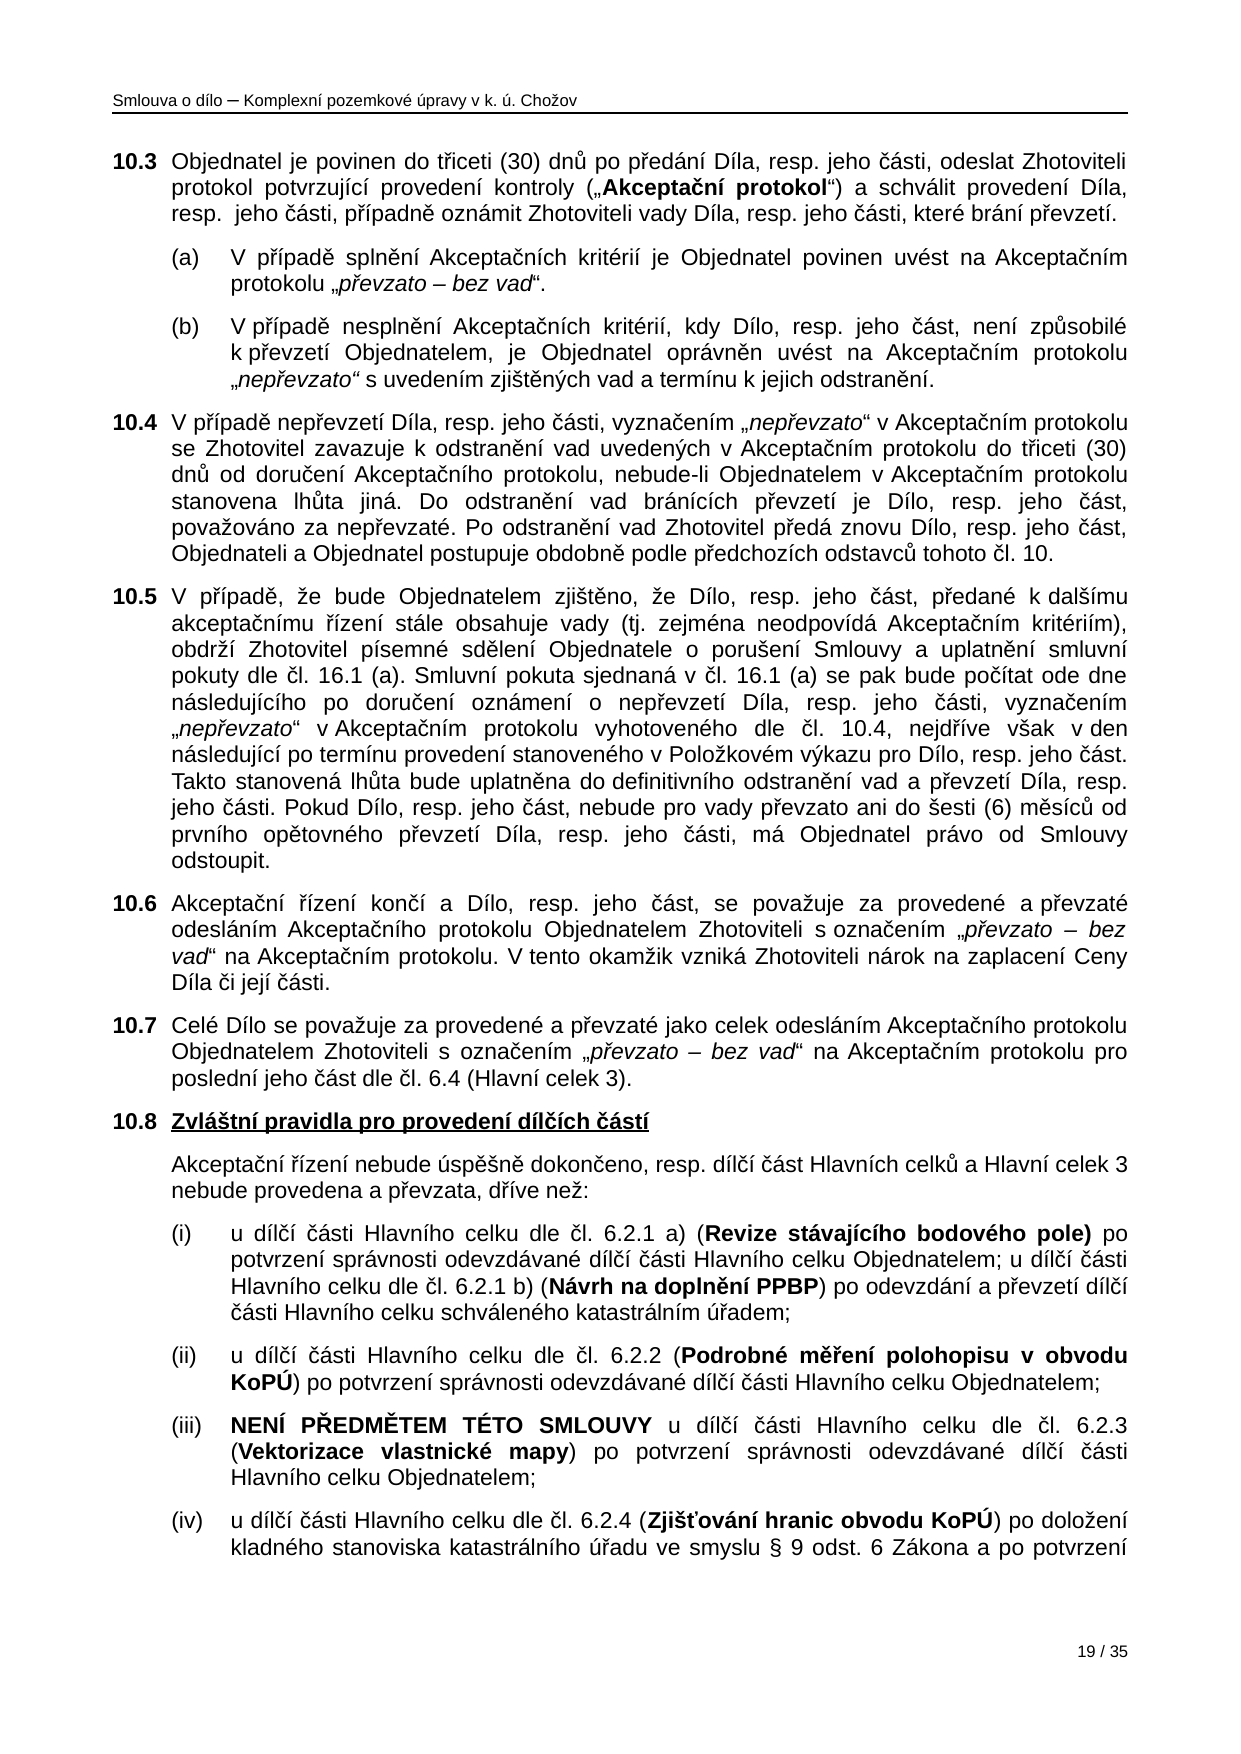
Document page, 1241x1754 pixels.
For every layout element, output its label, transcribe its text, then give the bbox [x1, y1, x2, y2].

list V případě splnění Akceptačních kritérií je Objednatel povinen uvést na Akceptačním protokolu „převzato – bez vad“. [171, 243, 1128, 296]
text Zvláštní pravidla pro provedení dílčích částí [112, 1108, 1128, 1134]
list u dílčí části Hlavního celku dle čl. 6.2.2 (Podrobné měření polohopisu v obvodu KoPÚ) po potvrzení správnosti odevzdávané dílčí části Hlavního celku Objednatelem; [171, 1342, 1128, 1395]
list V případě nesplnění Akceptačních kritérií, kdy Dílo, resp. jeho část, není způsobilé k převzetí Objednatelem, je Objednatel oprávněn uvést na Akceptačním protokolu „nepřevzato“ s uvedením zjištěných vad a termínu k jejich odstranění. [171, 313, 1128, 392]
text Objednatel je povinen do třiceti (30) dnů po předání Díla, resp. jeho části, odeslat Zhotoviteli protokol potvrzující provedení kontroly („Akceptační protokol“) a schválit provedení Díla, resp. jeho části, případně oznámit Zhotoviteli vady Díla, resp. jeho části, které brání převzetí. [112, 148, 1128, 227]
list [171, 1507, 1128, 1560]
text V případě nepřevzetí Díla, resp. jeho části, vyznačením „nepřevzato“ v Akceptačním protokolu se Zhotovitel zavazuje k odstranění vad uvedených v Akceptačním protokolu do třiceti (30) dnů od doručení Akceptačního protokolu, nebude-li Objednatelem v Akceptačním protokolu stanovena lhůta jiná. Do odstranění vad bránících převzetí je Dílo, resp. jeho část, považováno za nepřevzaté. Po odstranění vad Zhotovitel předá znovu Dílo, resp. jeho část, Objednateli a Objednatel postupuje obdobně podle předchozích odstavců tohoto čl. 10. [112, 408, 1128, 567]
text Akceptační řízení končí a Dílo, resp. jeho část, se považuje za provedené a převzaté odesláním Akceptačního protokolu Objednatelem Zhotoviteli s označením „převzato – bez vad“ na Akceptačním protokolu. V tento okamžik vzniká Zhotoviteli nárok na zaplacení Ceny Díla či její části. [112, 890, 1128, 995]
text Celé Dílo se považuje za provedené a převzaté jako celek odesláním Akceptačního protokolu Objednatelem Zhotoviteli s označením „převzato – bez vad“ na Akceptačním protokolu pro poslední jeho část dle čl. 6.4 (Hlavní celek 3). [112, 1012, 1128, 1091]
text V případě, že bude Objednatelem zjištěno, že Dílo, resp. jeho část, předané k dalšímu akceptačnímu řízení stále obsahuje vady (tj. zejména neodpovídá Akceptačním kritériím), obdrží Zhotovitel písemné sdělení Objednatele o porušení Smlouvy a uplatnění smluvní pokuty dle čl. 16.1 (a). Smluvní pokuta sjednaná v čl. 16.1 (a) se pak bude počítat ode dne následujícího po doručení oznámení o nepřevzetí Díla, resp. jeho části, vyznačením „nepřevzato“ v Akceptačním protokolu vyhotoveného dle čl. 10.4, nejdříve však v den následující po termínu provedení stanoveného v Položkovém výkazu pro Dílo, resp. jeho část. Takto stanovená lhůta bude uplatněna do definitivního odstranění vad a převzetí Díla, resp. jeho části. Pokud Dílo, resp. jeho část, nebude pro vady převzato ani do šesti (6) měsíců od prvního opětovného převzetí Díla, resp. jeho části, má Objednatel právo od Smlouvy odstoupit. [112, 583, 1128, 873]
list NENÍ PŘEDMĚTEM TÉTO SMLOUVY u dílčí části Hlavního celku dle čl. 6.2.3 (Vektorizace vlastnické mapy) po potvrzení správnosti odevzdávané dílčí části Hlavního celku Objednatelem; [171, 1412, 1128, 1491]
list u dílčí části Hlavního celku dle čl. 6.2.1 a) (Revize stávajícího bodového pole) po potvrzení správnosti odevzdávané dílčí části Hlavního celku Objednatelem; u dílčí části Hlavního celku dle čl. 6.2.1 b) (Návrh na doplnění PPBP) po odevzdání a převzetí dílčí části Hlavního celku schváleného katastrálním úřadem; [171, 1220, 1128, 1326]
list Akceptační řízení nebude úspěšně dokončeno, resp. dílčí část Hlavních celků a Hlavní celek 3 nebude provedena a převzata, dříve než: [171, 1151, 1128, 1203]
